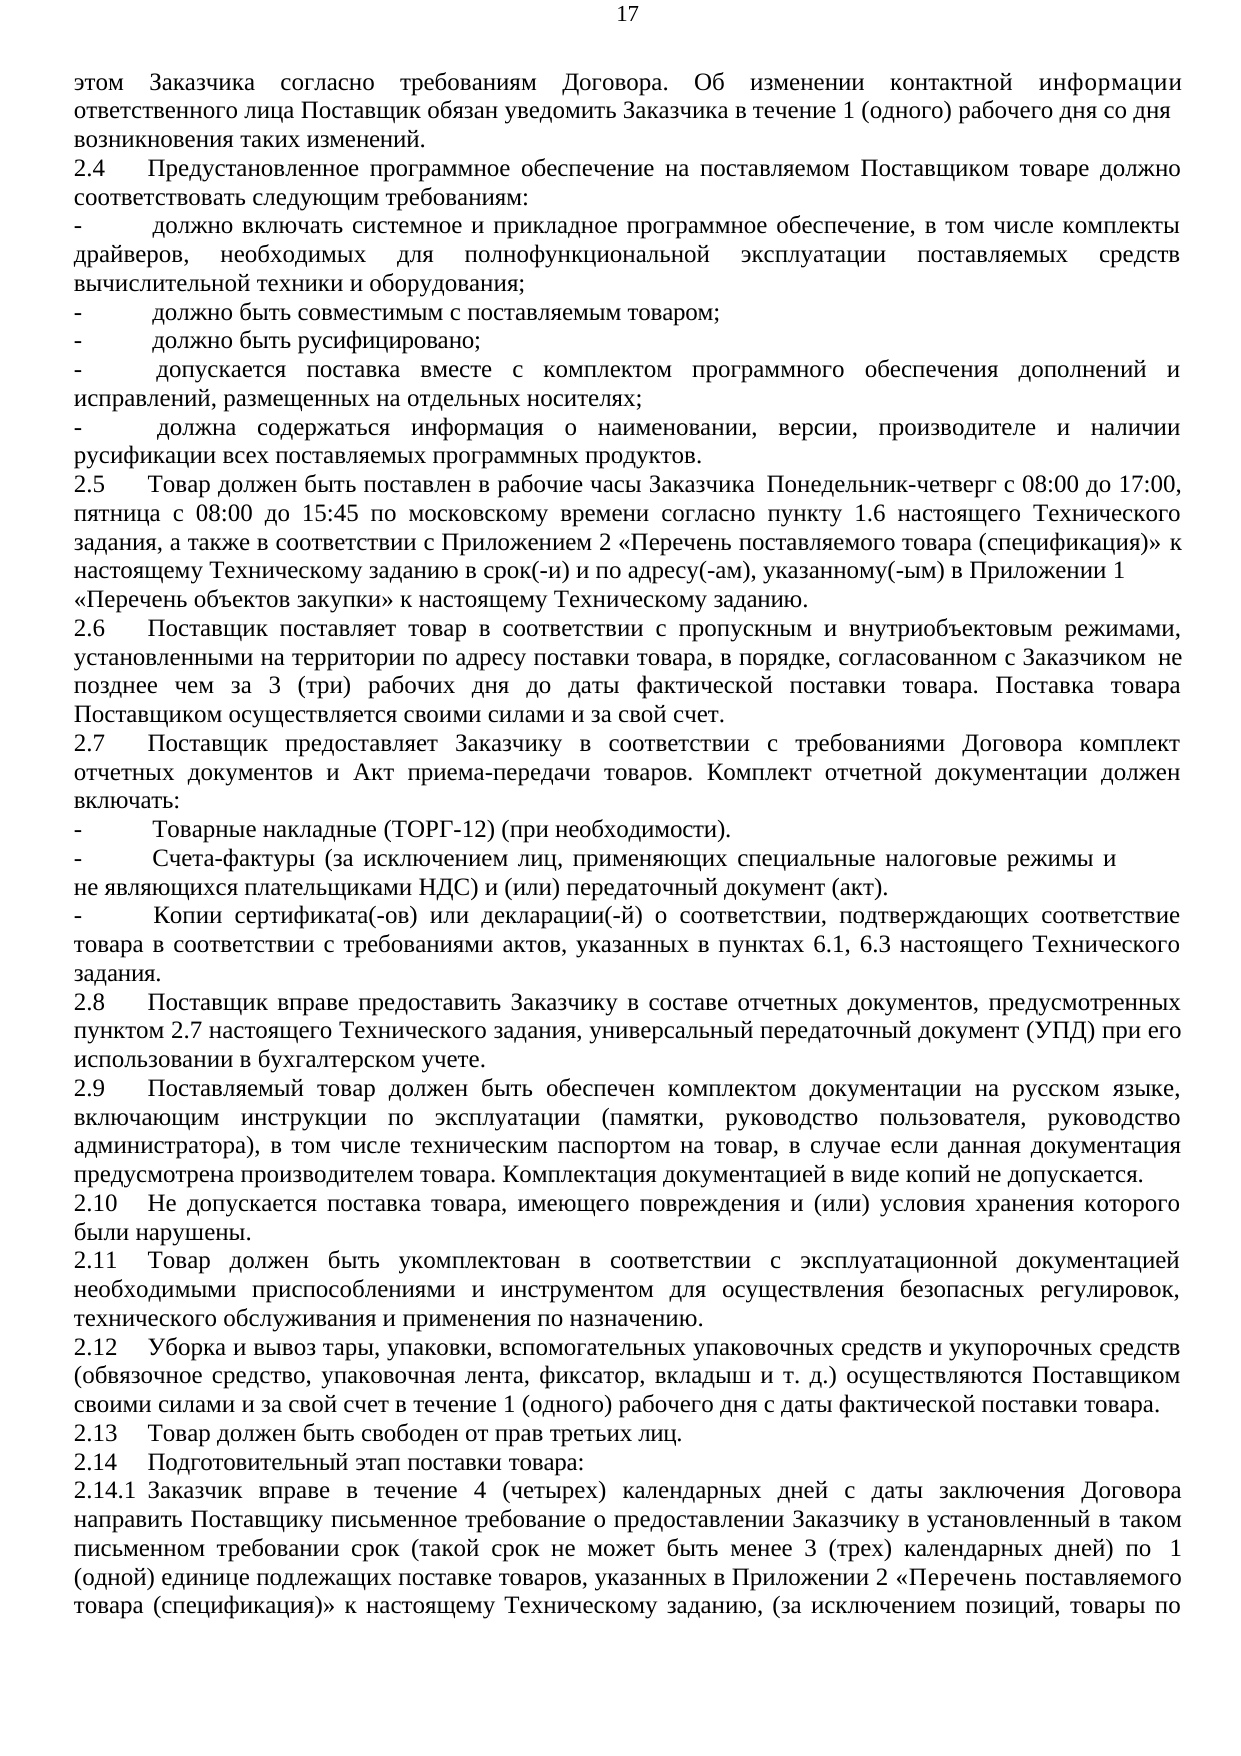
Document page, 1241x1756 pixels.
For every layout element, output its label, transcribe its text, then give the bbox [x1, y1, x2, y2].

text «Перечень объектов закупки» к настоящему Техническому заданию. [74, 584, 1196, 613]
list Товарные накладные (ТОРГ-12) (при необходимости). [74, 814, 1196, 843]
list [74, 1475, 1182, 1619]
list Счета-фактуры (за исключением лиц, применяющих специальные налоговые режимы и не являющихся плательщиками НДС) и (или) передаточный документ (акт). [74, 843, 1117, 900]
list Поставщик предоставляет Заказчику в соответствии с требованиями Договора комплект отчетных документов и Акт приема-передачи товаров. Комплект отчетной документации должен включать: [74, 728, 1181, 814]
list Поставщик поставляет товар в соответствии с пропускным и внутриобъектовым режимами, установленными на территории по адресу поставки товара, в порядке, согласованном с Заказчиком не позднее чем за 3 (три) рабочих дня до даты фактической поставки товара. Поставка товара Поставщиком осуществляется своими силами и за свой счет. [74, 613, 1182, 728]
list Товар должен быть поставлен в рабочие часы Заказчика Понедельник-четверг с 08:00 до 17:00, пятница с 08:00 до 15:45 по московскому времени согласно пункту 1.6 настоящего Технического задания, а также в соответствии с Приложением 2 «Перечень поставляемого товара (спецификация)» к настоящему Техническому заданию в срок(-и) и по адресу(-ам), указанному(-ым) в Приложении 1 [74, 469, 1182, 584]
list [74, 67, 1182, 124]
list Товар должен быть укомплектован в соответствии с эксплуатационной документацией необходимыми приспособлениями и инструментом для осуществления безопасных регулировок, технического обслуживания и применения по назначению. [74, 1245, 1181, 1332]
list Поставляемый товар должен быть обеспечен комплектом документации на русском языке, включающим инструкции по эксплуатации (памятки, руководство пользователя, руководство администратора), в том числе техническим паспортом на товар, в случае если данная документация предусмотрена производителем товара. Комплектация документацией в виде копий не допускается. [74, 1073, 1182, 1188]
list Подготовительный этап поставки товара: [74, 1447, 1196, 1475]
list Поставщик вправе предоставить Заказчику в составе отчетных документов, предусмотренных пунктом 2.7 настоящего Технического задания, универсальный передаточный документ (УПД) при его использовании в бухгалтерском учете. [74, 987, 1182, 1073]
list допускается поставка вместе с комплектом программного обеспечения дополнений и исправлений, размещенных на отдельных носителях; [74, 354, 1181, 412]
list должна содержаться информация о наименовании, версии, производителе и наличии русификации всех поставляемых программных продуктов. [74, 412, 1182, 469]
list Копии сертификата(-ов) или декларации(-й) о соответствии, подтверждающих соответствие товара в соответствии с требованиями актов, указанных в пунктах 6.1, 6.3 настоящего Технического задания. [74, 900, 1181, 987]
list должно быть совместимым с поставляемым товаром; [74, 297, 1196, 325]
list Уборка и вывоз тары, упаковки, вспомогательных упаковочных средств и укупорочных средств (обвязочное средство, упаковочная лента, фиксатор, вкладыш и т. д.) осуществляются Поставщиком своими силами и за свой счет в течение 1 (одного) рабочего дня с даты фактической поставки товара. [74, 1332, 1182, 1418]
list должно быть русифицировано; [74, 325, 1196, 354]
list Предустановленное программное обеспечение на поставляемом Поставщиком товаре должно соответствовать следующим требованиям: [74, 153, 1181, 210]
text возникновения таких изменений. [74, 124, 1196, 153]
list Товар должен быть свободен от прав третьих лиц. [74, 1418, 1196, 1447]
list должно включать системное и прикладное программное обеспечение, в том числе комплекты драйверов, необходимых для полнофункциональной эксплуатации поставляемых средств вычислительной техники и оборудования; [74, 210, 1181, 297]
list Не допускается поставка товара, имеющего повреждения и (или) условия хранения которого были нарушены. [74, 1188, 1182, 1245]
